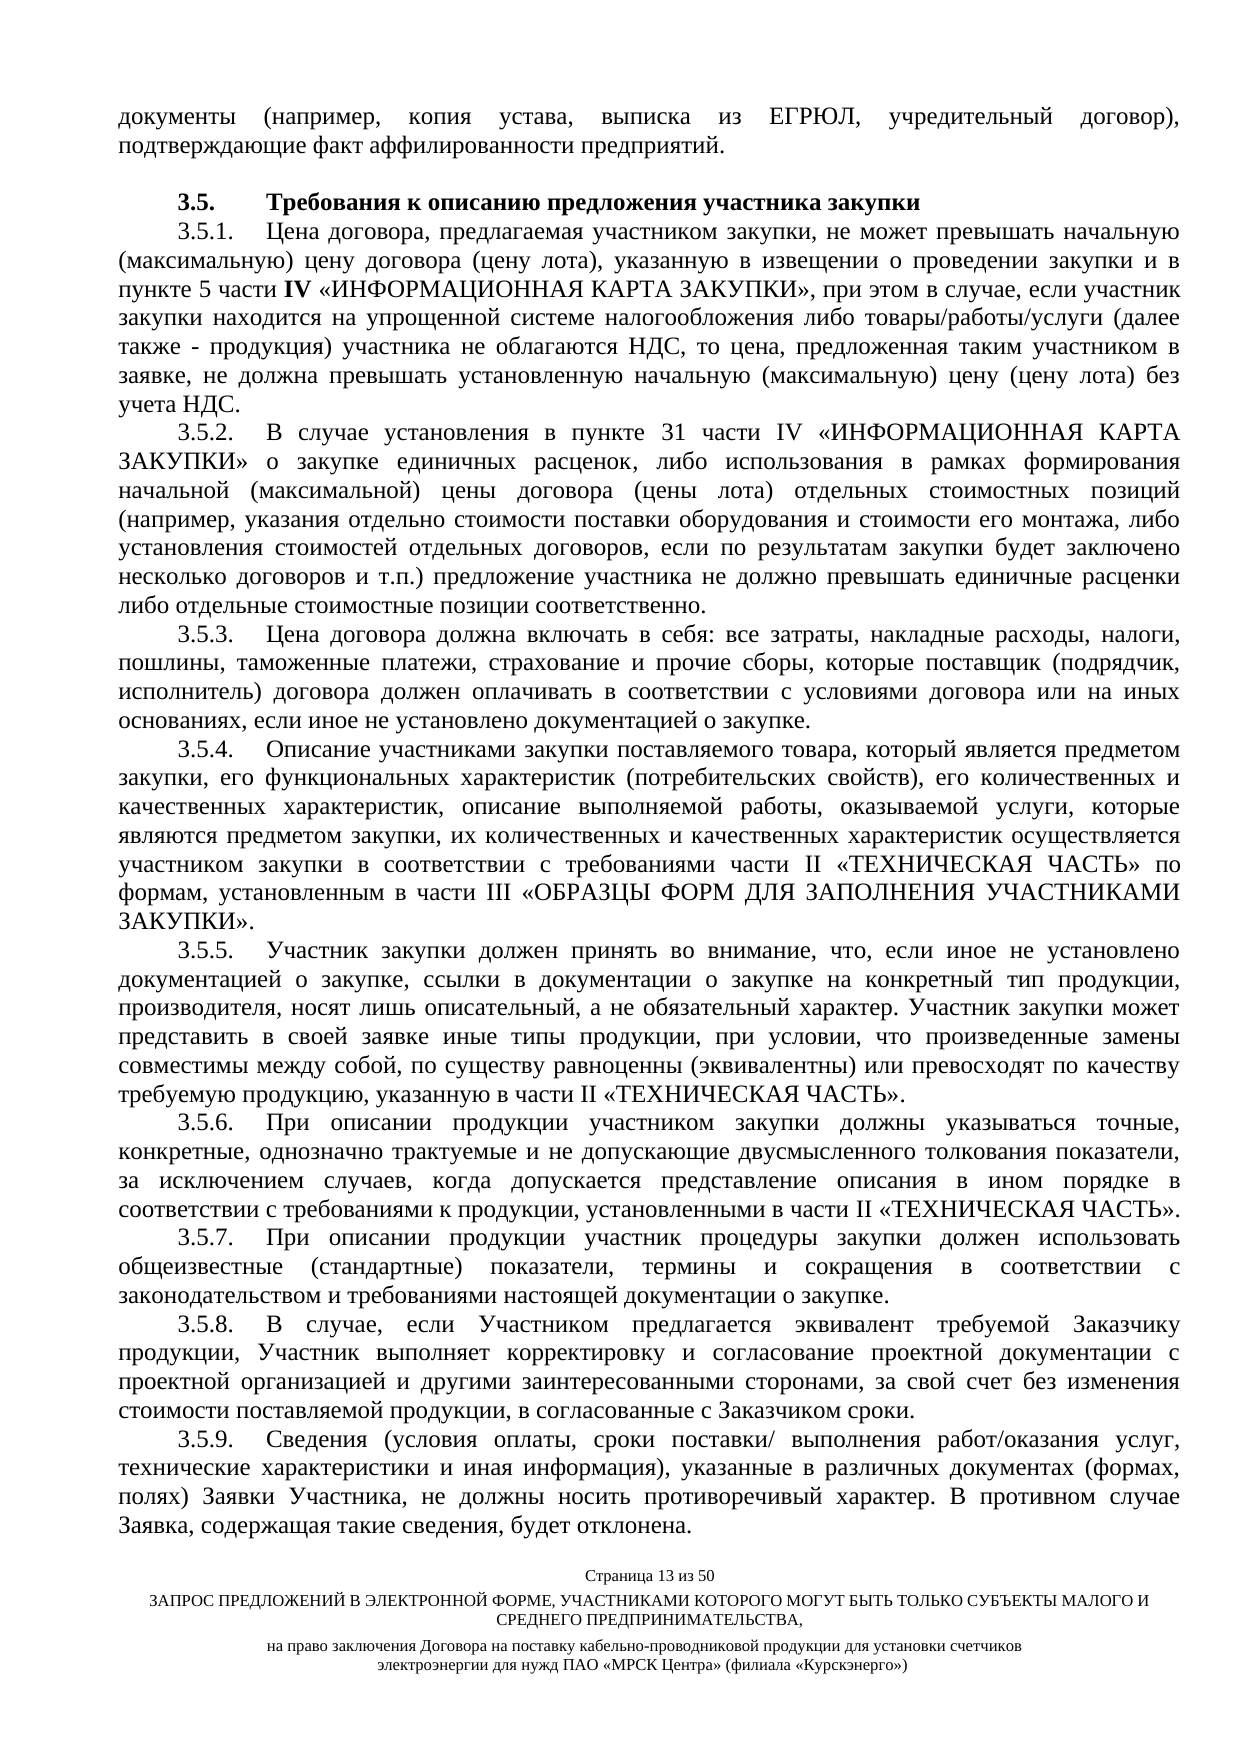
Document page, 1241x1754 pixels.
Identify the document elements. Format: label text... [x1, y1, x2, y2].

subtitle Цена договора, предлагаемая участником закупки, не может превышать начальную (максимальную) цену договора (цену лота), указанную в извещении о проведении закупки и в пункте 5 части IV «ИНФОРМАЦИОННАЯ КАРТА ЗАКУПКИ», при этом в случае, если участник закупки находится на упрощенной системе налогообложения либо товары/работы/услуги (далее также - продукция) участника не облагаются НДС, то цена, предложенная таким участником в заявке, не должна превышать установленную начальную (максимальную) цену (цену лота) без учета НДС. [118, 216, 1181, 417]
subtitle Сведения (условия оплаты, сроки поставки/ выполнения работ/оказания услуг, технические характеристики и иная информация), указанные в различных документах (формах, полях) Заявки Участника, не должны носить противоречивый характер. В противном случае Заявка, содержащая такие сведения, будет отклонена. [118, 1424, 1181, 1539]
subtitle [118, 101, 1181, 159]
subtitle В случае, если Участником предлагается эквивалент требуемой Заказчику продукции, Участник выполняет корректировку и согласование проектной документации с проектной организацией и другими заинтересованными сторонами, за свой счет без изменения стоимости поставляемой продукции, в согласованные с Заказчиком сроки. [118, 1309, 1181, 1424]
subtitle При описании продукции участником закупки должны указываться точные, конкретные, однозначно трактуемые и не допускающие двусмысленного толкования показатели, за исключением случаев, когда допускается представление описания в ином порядке в соответствии с требованиями к продукции, установленными в части II «ТЕХНИЧЕСКАЯ ЧАСТЬ». [118, 1107, 1181, 1222]
subtitle Описание участниками закупки поставляемого товара, который является предметом закупки, его функциональных характеристик (потребительских свойств), его количественных и качественных характеристик, описание выполняемой работы, оказываемой услуги, которые являются предметом закупки, их количественных и качественных характеристик осуществляется участником закупки в соответствии с требованиями части II «ТЕХНИЧЕСКАЯ ЧАСТЬ» по формам, установленным в части III «ОБРАЗЦЫ ФОРМ ДЛЯ ЗАПОЛНЕНИЯ УЧАСТНИКАМИ ЗАКУПКИ». [118, 734, 1181, 935]
subtitle Требования к описанию предложения участника закупки [118, 187, 1181, 216]
subtitle Участник закупки должен принять во внимание, что, если иное не установлено документацией о закупке, ссылки в документации о закупке на конкретный тип продукции, производителя, носят лишь описательный, а не обязательный характер. Участник закупки может представить в своей заявке иные типы продукции, при условии, что произведенные замены совместимы между собой, по существу равноценны (эквивалентны) или превосходят по качеству требуемую продукцию, указанную в части II «ТЕХНИЧЕСКАЯ ЧАСТЬ». [118, 935, 1181, 1107]
subtitle Цена договора должна включать в себя: все затраты, накладные расходы, налоги, пошлины, таможенные платежи, страхование и прочие сборы, которые поставщик (подрядчик, исполнитель) договора должен оплачивать в соответствии с условиями договора или на иных основаниях, если иное не установлено документацией о закупке. [118, 619, 1181, 734]
subtitle В случае установления в пункте 31 части IV «ИНФОРМАЦИОННАЯ КАРТА ЗАКУПКИ» о закупке единичных расценок, либо использования в рамках формирования начальной (максимальной) цены договора (цены лота) отдельных стоимостных позиций (например, указания отдельно стоимости поставки оборудования и стоимости его монтажа, либо установления стоимостей отдельных договоров, если по результатам закупки будет заключено несколько договоров и т.п.) предложение участника не должно превышать единичные расценки либо отдельные стоимостные позиции соответственно. [118, 417, 1181, 619]
subtitle При описании продукции участник процедуры закупки должен использовать общеизвестные (стандартные) показатели, термины и сокращения в соответствии с законодательством и требованиями настоящей документации о закупке. [118, 1222, 1181, 1309]
